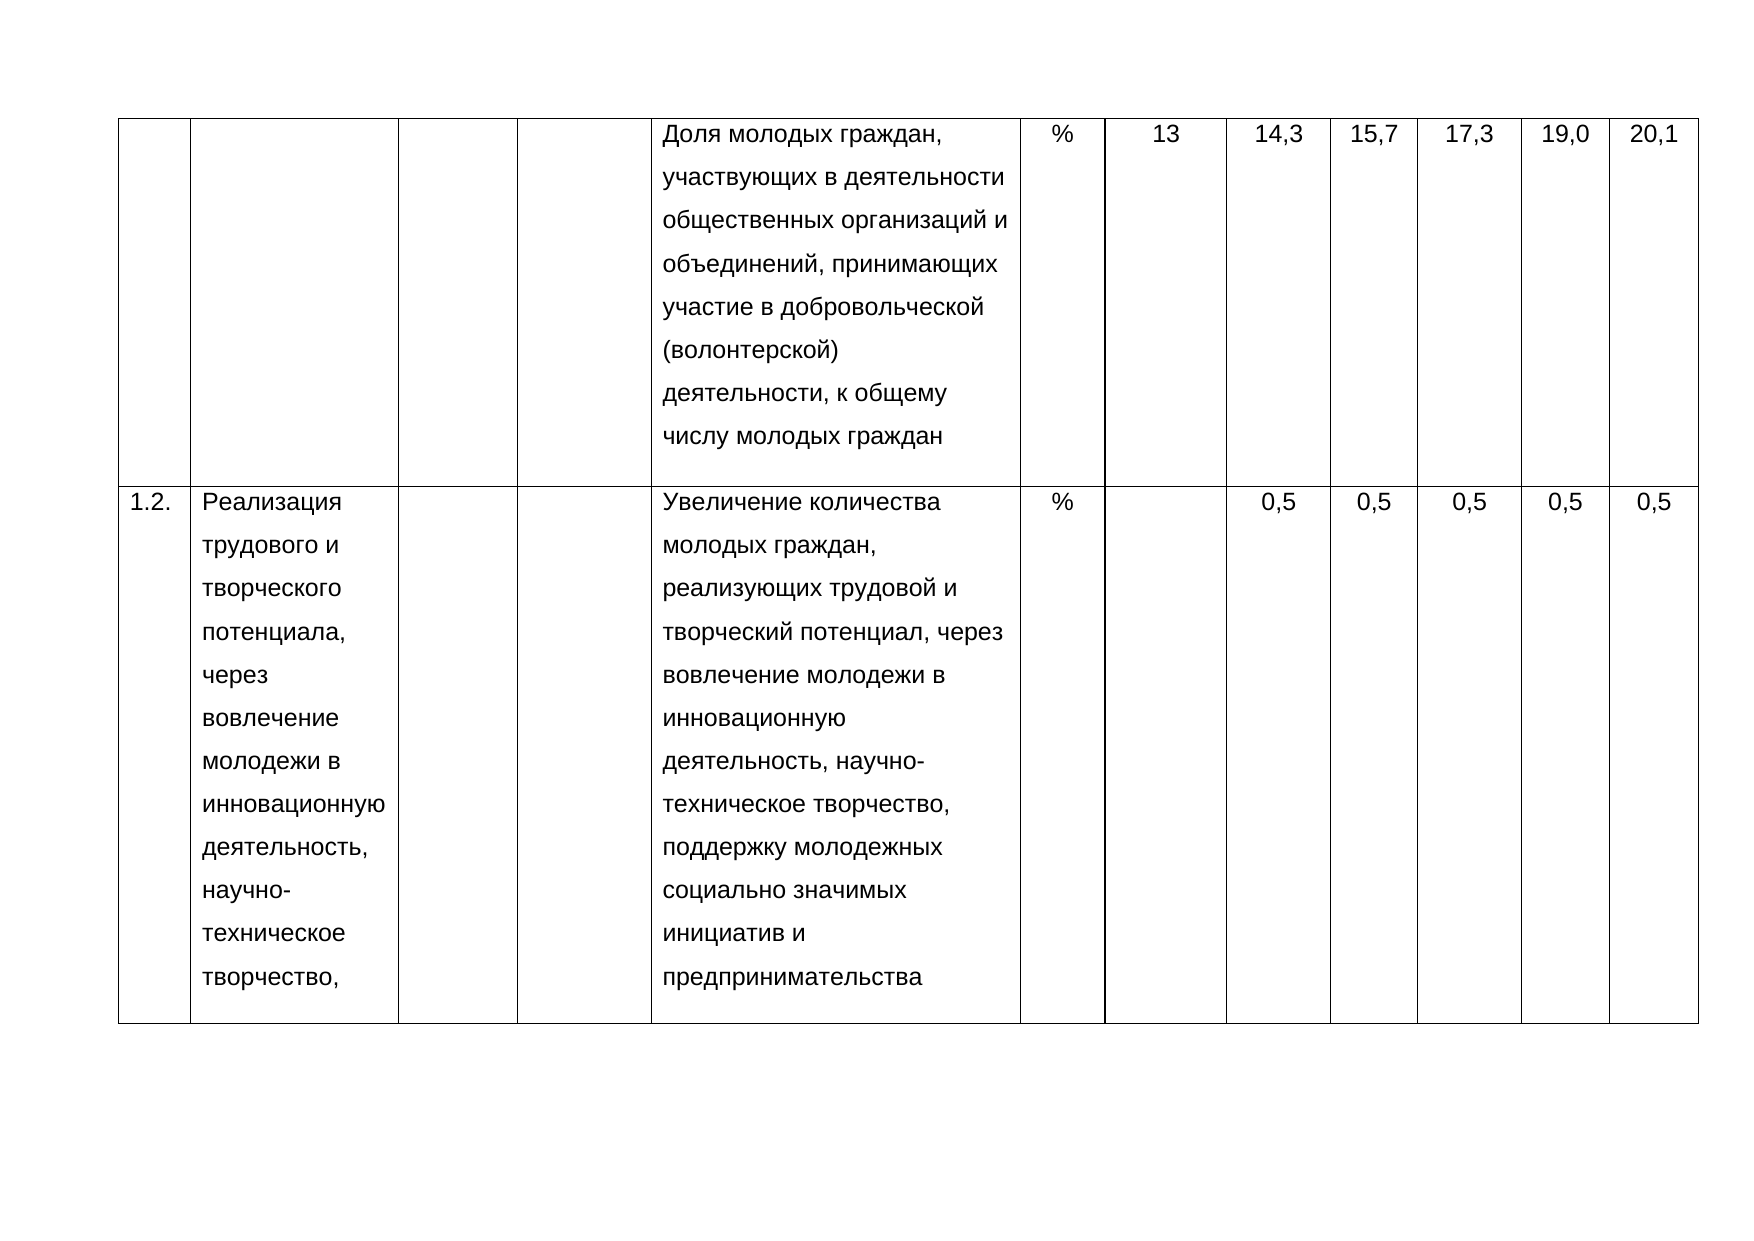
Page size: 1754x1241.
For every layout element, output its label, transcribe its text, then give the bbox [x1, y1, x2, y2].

table_cell 0,5 [1331, 487, 1417, 1023]
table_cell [191, 487, 398, 1023]
table_cell [399, 119, 517, 486]
table_cell [191, 119, 398, 486]
table_cell [399, 487, 517, 1023]
table_cell Увеличение количества молодых граждан, реализующих трудовой и творческий потенциал, через вовлечение молодежи в инновационную деятельность, научно-техническое творчество, поддержку молодежных социально значимых инициатив и предпринимательства [652, 487, 1020, 1023]
table_cell 0,5 [1418, 487, 1521, 1023]
table_cell 15,7 [1331, 119, 1417, 486]
table_cell 17,3 [1418, 119, 1521, 486]
table_cell 1.2. [119, 487, 190, 1023]
table_cell 14,3 [1227, 119, 1330, 486]
table_cell [518, 487, 651, 1023]
table_cell 19,0 [1522, 119, 1609, 486]
table_cell Доля молодых граждан, участвующих в деятельности общественных организаций и объединений, принимающих участие в добровольческой (волонтерской) деятельности, к общему числу молодых граждан [652, 119, 1020, 486]
table_cell [119, 119, 190, 486]
table_cell 0,5 [1227, 487, 1330, 1023]
table_cell [518, 119, 651, 486]
table_cell % [1021, 119, 1104, 486]
table_cell % [1021, 487, 1104, 1023]
table_cell 0,5 [1610, 487, 1698, 1023]
table_cell [1106, 487, 1226, 1023]
table_cell 13 [1106, 119, 1226, 486]
table_cell 20,1 [1610, 119, 1698, 486]
table_cell 0,5 [1522, 487, 1609, 1023]
